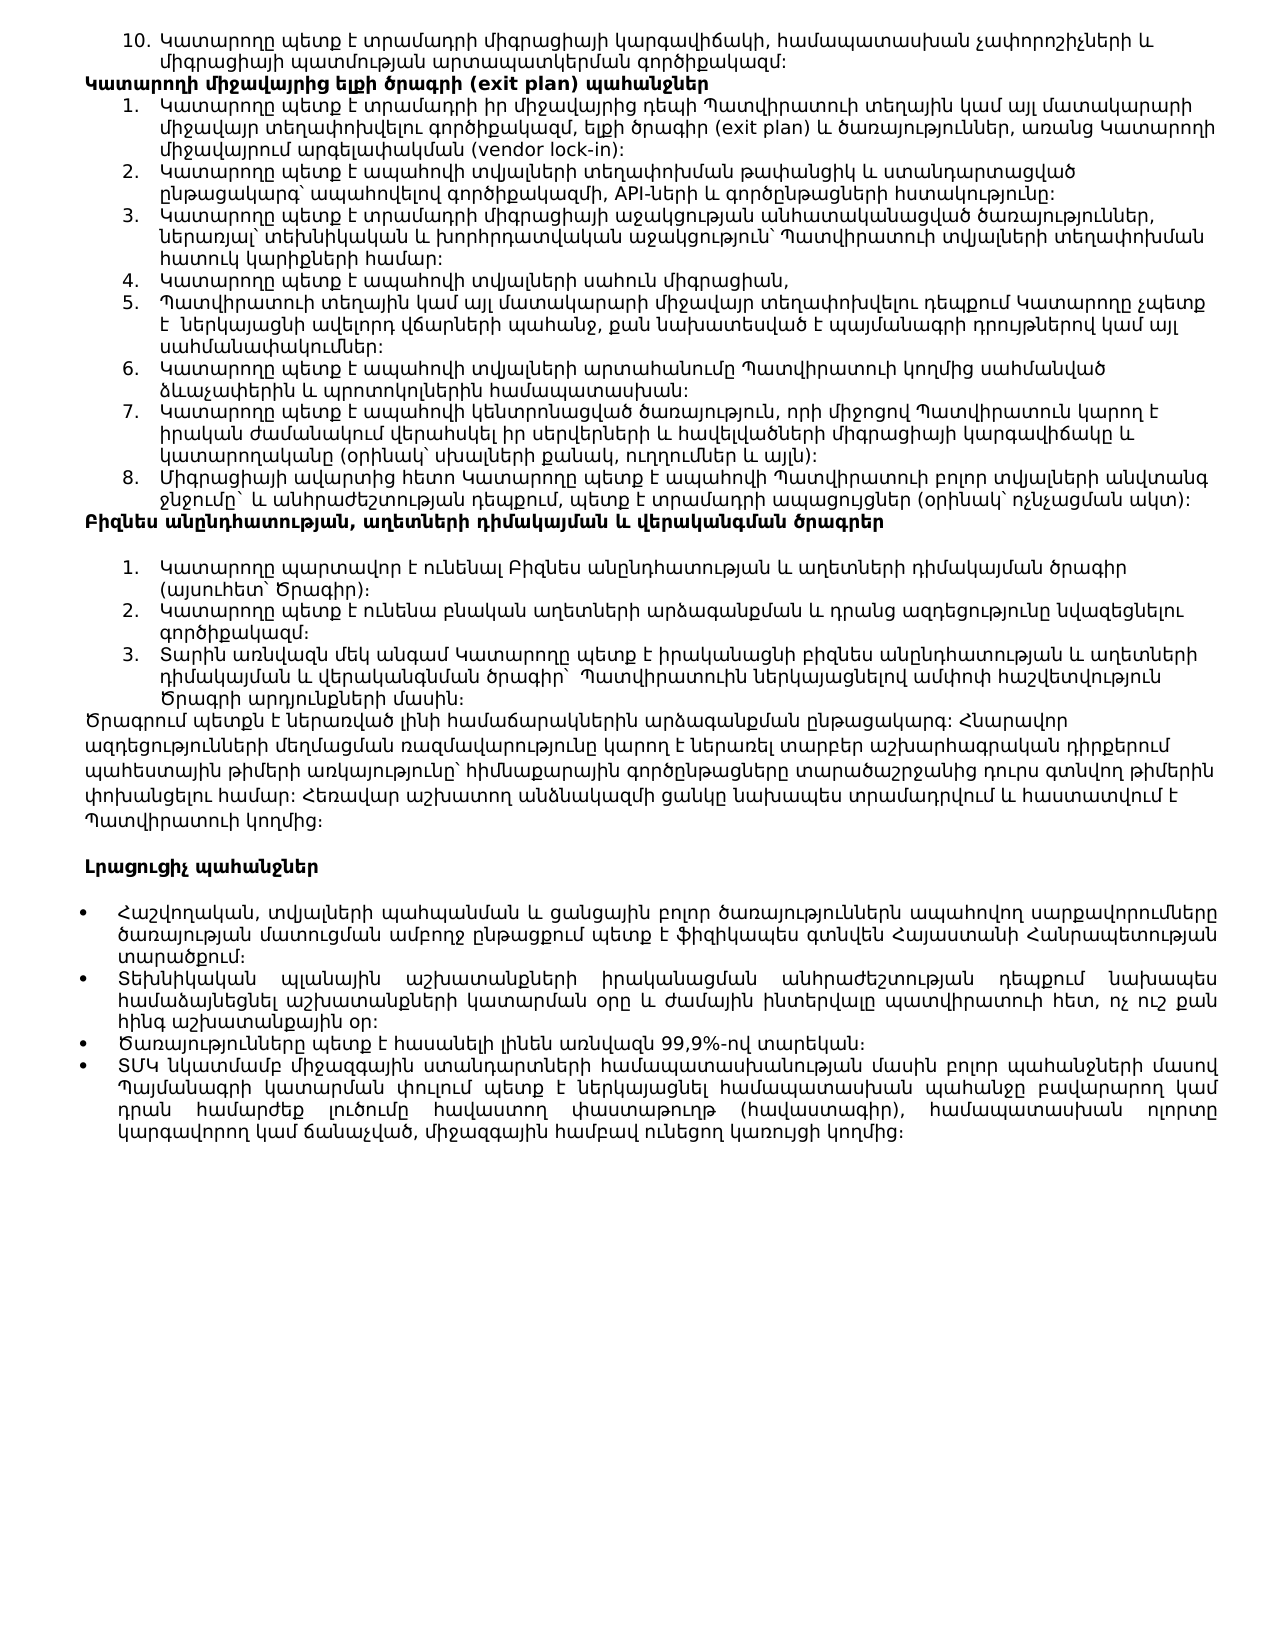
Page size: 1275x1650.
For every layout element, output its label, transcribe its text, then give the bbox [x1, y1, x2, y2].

list Կատարողը պետք է ապահովի կենտրոնացված ծառայություն, որի միջոցով Պատվիրատուն կարող է իրական ժամանակում վերահսկել իր սերվերների և հավելվածների միգրացիայի կարգավիճակը և կատարողականը (օրինակ՝ սխալների քանակ, ուղղումներ և այլն): [122, 401, 1219, 467]
list Հաշվողական, տվյալների պահպանման և ցանցային բոլոր ծառայություններն ապահովող սարքավորումները ծառայության մատուցման ամբողջ ընթացքում պետք է ֆիզիկապես գտնվեն Հայաստանի Հանրապետության տարածքում։ [80, 902, 1219, 968]
list Կատարողը պետք է ապահովի տվյալների արտահանումը Պատվիրատուի կողմից սահմանված ձևաչափերին և պրոտոկոլներին համապատասխան: [122, 358, 1219, 401]
list ՏՄԿ նկատմամբ միջազգային ստանդարտների համապատասխանության մասին բոլոր պահանջների մասով Պայմանագրի կատարման փուլում պետք է ներկայացնել համապատասխան պահանջը բավարարող կամ դրան համարժեք լուծումը հավաստող փաստաթուղթ (հավաստագիր), համապատասխան ոլորտը կարգավորող կամ ճանաչված, միջազգային համբավ ունեցող կառույցի կողմից։ [80, 1055, 1219, 1143]
list Կատարողը պետք է տրամադրի միգրացիայի կարգավիճակի, համապատասխան չափորոշիչների և միգրացիայի պատմության արտապատկերման գործիքակազմ: [122, 29, 1219, 73]
list Կատարողը պետք է ապահովի տվյալների սահուն միգրացիան, [122, 270, 1219, 292]
list Տարին առնվազն մեկ անգամ Կատարողը պետք է իրականացնի բիզնես անընդհատության և աղետների դիմակայման և վերականգնման ծրագիր՝ Պատվիրատուին ներկայացնելով ամփոփ հաշվետվություն Ծրագրի արդյունքների մասին։ [122, 644, 1219, 710]
list Կատարողը պետք է տրամադրի միգրացիայի աջակցության անհատականացված ծառայություններ, ներառյալ՝ տեխնիկական և խորհրդատվական աջակցություն՝ Պատվիրատուի տվյալների տեղափոխման հատուկ կարիքների համար: [122, 204, 1219, 270]
list Պատվիրատուի տեղային կամ այլ մատակարարի միջավայր տեղափոխվելու դեպքում Կատարողը չպետք է ներկայացնի ավելորդ վճարների պահանջ, քան նախատեսված է պայմանագրի դրույթներով կամ այլ սահմանափակումներ: [122, 292, 1219, 358]
list Կատարողը պետք է ապահովի տվյալների տեղափոխման թափանցիկ և ստանդարտացված ընթացակարգ՝ ապահովելով գործիքակազմի, API-ների և գործընթացների հստակությունը: [122, 161, 1219, 204]
list Կատարողը պետք է տրամադրի իր միջավայրից դեպի Պատվիրատուի տեղային կամ այլ մատակարարի միջավայր տեղափոխվելու գործիքակազմ, ելքի ծրագիր (exit plan) և ծառայություններ, առանց Կատարողի միջավայրում արգելափակման (vendor lock-in): [122, 95, 1219, 161]
list Կատարողը պետք է ունենա բնական աղետների արձագանքման և դրանց ազդեցությունը նվազեցնելու գործիքակազմ։ [122, 601, 1219, 644]
list Կատարողը պարտավոր է ունենալ Բիզնես անընդհատության և աղետների դիմակայման ծրագիր (այսուհետ՝ Ծրագիր)։ [122, 557, 1219, 601]
list Տեխնիկական պլանային աշխատանքների իրականացման անհրաժեշտության դեպքում նախապես համաձայնեցնել աշխատանքների կատարման օրը և ժամային ինտերվալը պատվիրատուի հետ, ոչ ուշ քան հինգ աշխատանքային օր: [80, 968, 1219, 1033]
text Կատարողի միջավայրից ելքի ծրագրի (exit plan) պահանջներ [84, 73, 1219, 95]
list Ծառայությունները պետք է հասանելի լինեն առնվազն 99,9%-ով տարեկան։ [80, 1033, 1219, 1055]
text Լրացուցիչ պահանջներ [84, 856, 1219, 878]
text Բիզնես անընդհատության, աղետների դիմակայման և վերականգման ծրագրեր [84, 511, 1219, 533]
text Ծրագրում պետքն է ներառված լինի համաճարակներին արձագանքման ընթացակարգ: Հնարավոր ազդեցությունների մեղմացման ռազմավարությունը կարող է ներառել տարբեր աշխարհագրական դիրքերում պահեստային թիմերի առկայությունը՝ հիմնաքարային գործընթացները տարածաշրջանից դուրս գտնվող թիմերին փոխանցելու համար: Հեռավար աշխատող անձնակազմի ցանկը նախապես տրամադրվում և հաստատվում է Պատվիրատուի կողմից։ [84, 710, 1219, 832]
list Միգրացիայի ավարտից հետո Կատարողը պետք է ապահովի Պատվիրատուի բոլոր տվյալների անվտանգ ջնջումը` և անհրաժեշտության դեպքում, պետք է տրամադրի ապացույցներ (օրինակ՝ ոչնչացման ակտ): [122, 467, 1219, 511]
